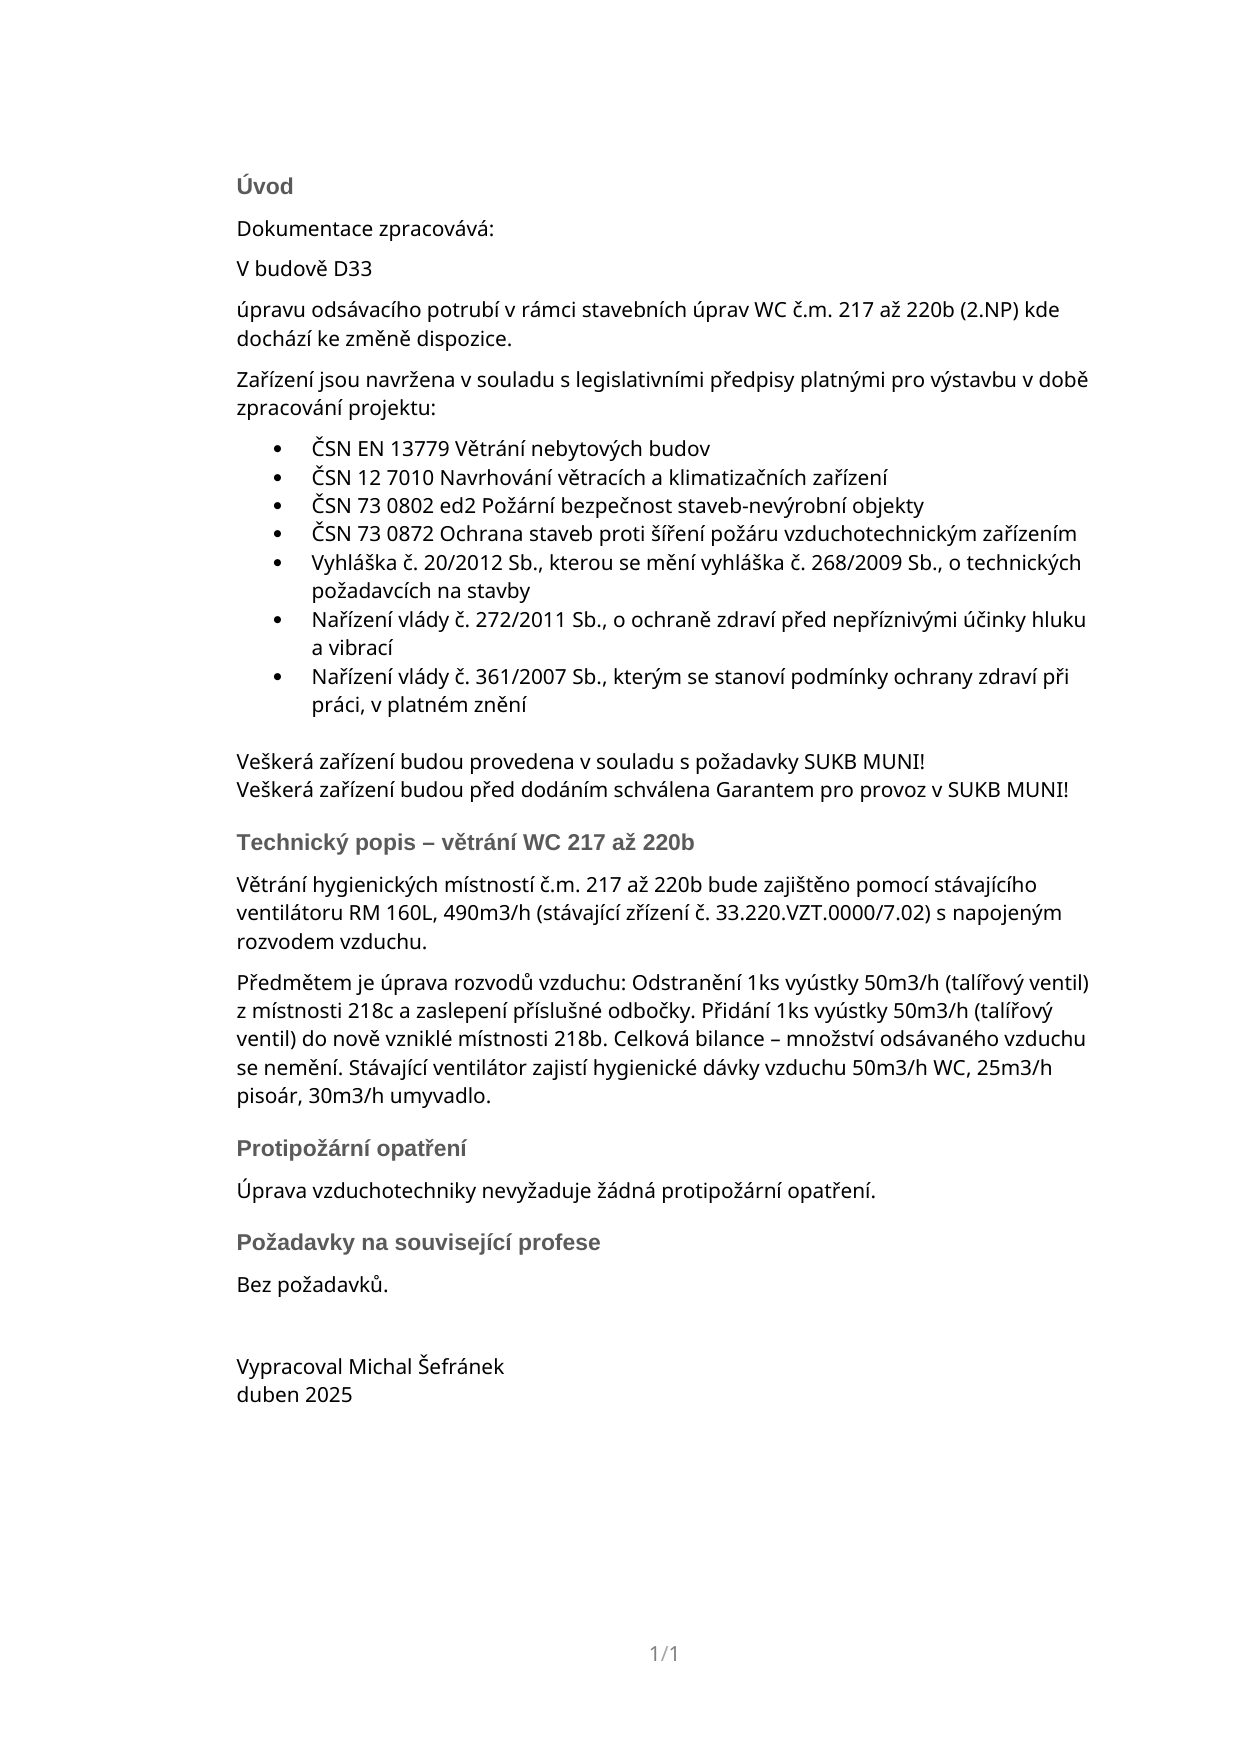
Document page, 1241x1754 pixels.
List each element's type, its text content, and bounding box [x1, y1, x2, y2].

text Bez požadavků. [236, 1270, 1092, 1299]
text Veškerá zařízení budou před dodáním schválena Garantem pro provoz v SUKB MUNI! [236, 776, 1092, 804]
text úpravu odsávacího potrubí v rámci stavebních úprav WC č.m. 217 až 220b (2.NP) kde dochází ke změně dispozice. [236, 296, 1092, 352]
text Předmětem je úprava rozvodů vzduchu: Odstranění 1ks vyústky 50m3/h (talířový ventil) z místnosti 218c a zaslepení příslušné odbočky. Přidání 1ks vyústky 50m3/h (talířový ventil) do nově vzniklé místnosti 218b. Celková bilance – množství odsávaného vzduchu se nemění. Stávající ventilátor zajistí hygienické dávky vzduchu 50m3/h WC, 25m3/h pisoár, 30m3/h umyvadlo. [236, 968, 1092, 1110]
list ČSN 73 0802 ed2 Požární bezpečnost staveb-nevýrobní objekty [274, 491, 1092, 519]
subtitle Protipožární opatření [236, 1135, 1092, 1161]
list Nařízení vlády č. 361/2007 Sb., kterým se stanoví podmínky ochrany zdraví při práci, v platném znění [274, 662, 1092, 719]
list ČSN EN 13779 Větrání nebytových budov [274, 434, 1092, 463]
list ČSN 73 0872 Ochrana staveb proti šíření požáru vzduchotechnickým zařízením [274, 519, 1092, 548]
subtitle Technický popis – větrání WC 217 až 220b [236, 829, 1092, 855]
text Vypracoval Michal Šefránek [236, 1352, 1092, 1381]
text duben 2025 [236, 1381, 1092, 1409]
subtitle Úvod [236, 173, 1092, 199]
text Větrání hygienických místností č.m. 217 až 220b bude zajištěno pomocí stávajícího ventilátoru RM 160L, 490m3/h (stávající zřízení č. 33.220.VZT.0000/7.02) s napojeným rozvodem vzduchu. [236, 870, 1092, 955]
text Dokumentace zpracovává: [236, 214, 1092, 242]
list ČSN 12 7010 Navrhování větracích a klimatizačních zařízení [274, 463, 1092, 491]
list Nařízení vlády č. 272/2011 Sb., o ochraně zdraví před nepříznivými účinky hluku a vibrací [274, 605, 1092, 662]
text Úprava vzduchotechniky nevyžaduje žádná protipožární opatření. [236, 1176, 1092, 1204]
text V budově D33 [236, 254, 1092, 283]
list Vyhláška č. 20/2012 Sb., kterou se mění vyhláška č. 268/2009 Sb., o technických požadavcích na stavby [274, 548, 1092, 605]
text Zařízení jsou navržena v souladu s legislativními předpisy platnými pro výstavbu v době zpracování projektu: [236, 365, 1092, 422]
subtitle Požadavky na související profese [236, 1229, 1092, 1256]
text Veškerá zařízení budou provedena v souladu s požadavky SUKB MUNI! [236, 747, 1092, 776]
